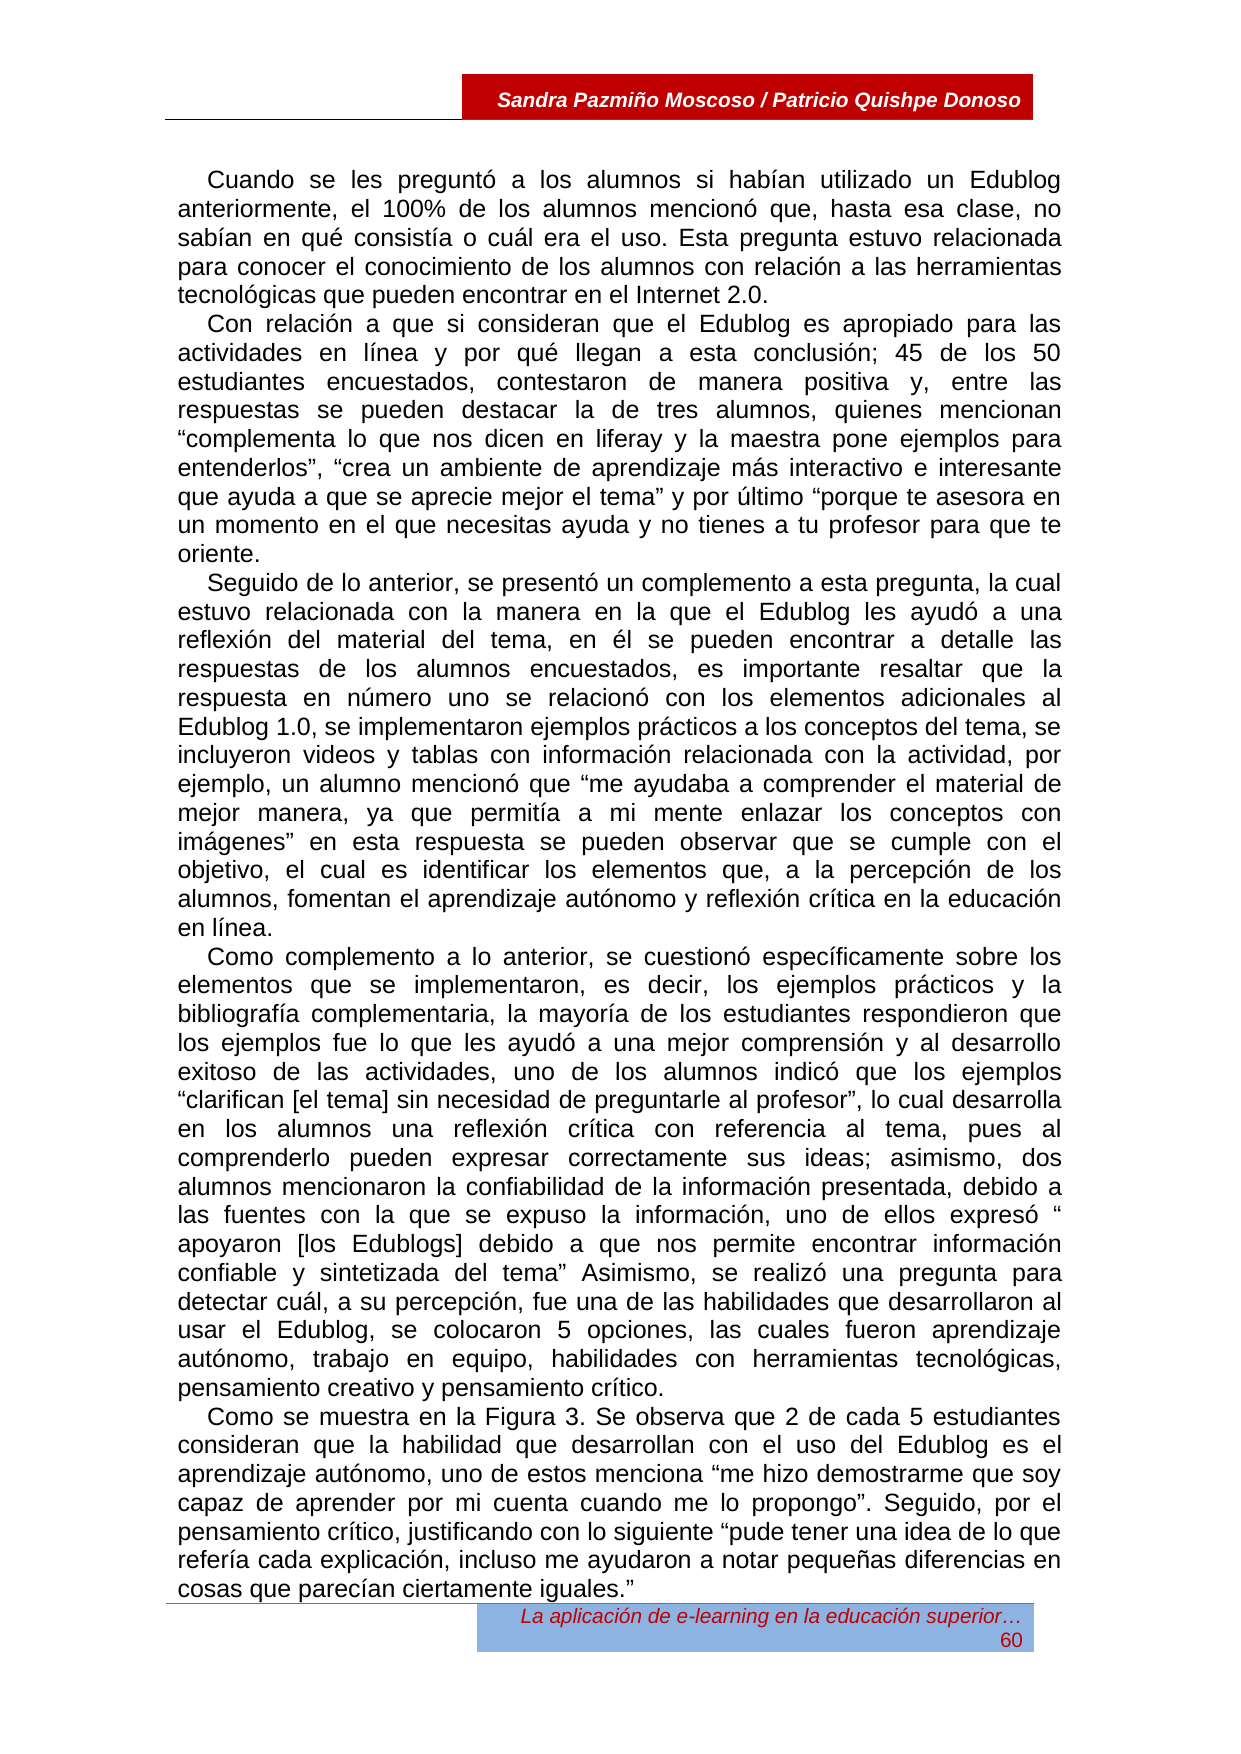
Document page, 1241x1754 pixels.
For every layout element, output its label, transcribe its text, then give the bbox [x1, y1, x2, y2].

text Cuando se les preguntó a los alumnos si habían utilizado un Edublog anteriormente, el 100% de los alumnos mencionó que, hasta esa clase, no sabían en qué consistía o cuál era el uso. Esta pregunta estuvo relacionada para conocer el conocimiento de los alumnos con relación a las herramientas tecnológicas que pueden encontrar en el Internet 2.0. [177, 165, 1063, 309]
text Con relación a que si consideran que el Edublog es apropiado para las actividades en línea y por qué llegan a esta conclusión; 45 de los 50 estudiantes encuestados, contestaron de manera positiva y, entre las respuestas se pueden destacar la de tres alumnos, quienes mencionan “complementa lo que nos dicen en liferay y la maestra pone ejemplos para entenderlos”, “crea un ambiente de aprendizaje más interactivo e interesante que ayuda a que se aprecie mejor el tema” y por último “porque te asesora en un momento en el que necesitas ayuda y no tienes a tu profesor para que te oriente. [177, 309, 1063, 568]
text Seguido de lo anterior, se presentó un complemento a esta pregunta, la cual estuvo relacionada con la manera en la que el Edublog les ayudó a una reflexión del material del tema, en él se pueden encontrar a detalle las respuestas de los alumnos encuestados, es importante resaltar que la respuesta en número uno se relacionó con los elementos adicionales al Edublog 1.0, se implementaron ejemplos prácticos a los conceptos del tema, se incluyeron videos y tablas con información relacionada con la actividad, por ejemplo, un alumno mencionó que “me ayudaba a comprender el material de mejor manera, ya que permitía a mi mente enlazar los conceptos con imágenes” en esta respuesta se pueden observar que se cumple con el objetivo, el cual es identificar los elementos que, a la percepción de los alumnos, fomentan el aprendizaje autónomo y reflexión crítica en la educación en línea. [177, 568, 1063, 942]
text Como complemento a lo anterior, se cuestionó específicamente sobre los elementos que se implementaron, es decir, los ejemplos prácticos y la bibliografía complementaria, la mayoría de los estudiantes respondieron que los ejemplos fue lo que les ayudó a una mejor comprensión y al desarrollo exitoso de las actividades, uno de los alumnos indicó que los ejemplos “clarifican [el tema] sin necesidad de preguntarle al profesor”, lo cual desarrolla en los alumnos una reflexión crítica con referencia al tema, pues al comprenderlo pueden expresar correctamente sus ideas; asimismo, dos alumnos mencionaron la confiabilidad de la información presentada, debido a las fuentes con la que se expuso la información, uno de ellos expresó “ apoyaron [los Edublogs] debido a que nos permite encontrar información confiable y sintetizada del tema” Asimismo, se realizó una pregunta para detectar cuál, a su percepción, fue una de las habilidades que desarrollaron al usar el Edublog, se colocaron 5 opciones, las cuales fueron aprendizaje autónomo, trabajo en equipo, habilidades con herramientas tecnológicas, pensamiento creativo y pensamiento crítico. [177, 942, 1063, 1402]
text Como se muestra en la Figura 3. Se observa que 2 de cada 5 estudiantes consideran que la habilidad que desarrollan con el uso del Edublog es el aprendizaje autónomo, uno de estos menciona “me hizo demostrarme que soy capaz de aprender por mi cuenta cuando me lo propongo”. Seguido, por el pensamiento crítico, justificando con lo siguiente “pude tener una idea de lo que refería cada explicación, incluso me ayudaron a notar pequeñas diferencias en cosas que parecían ciertamente iguales.” [177, 1402, 1063, 1603]
